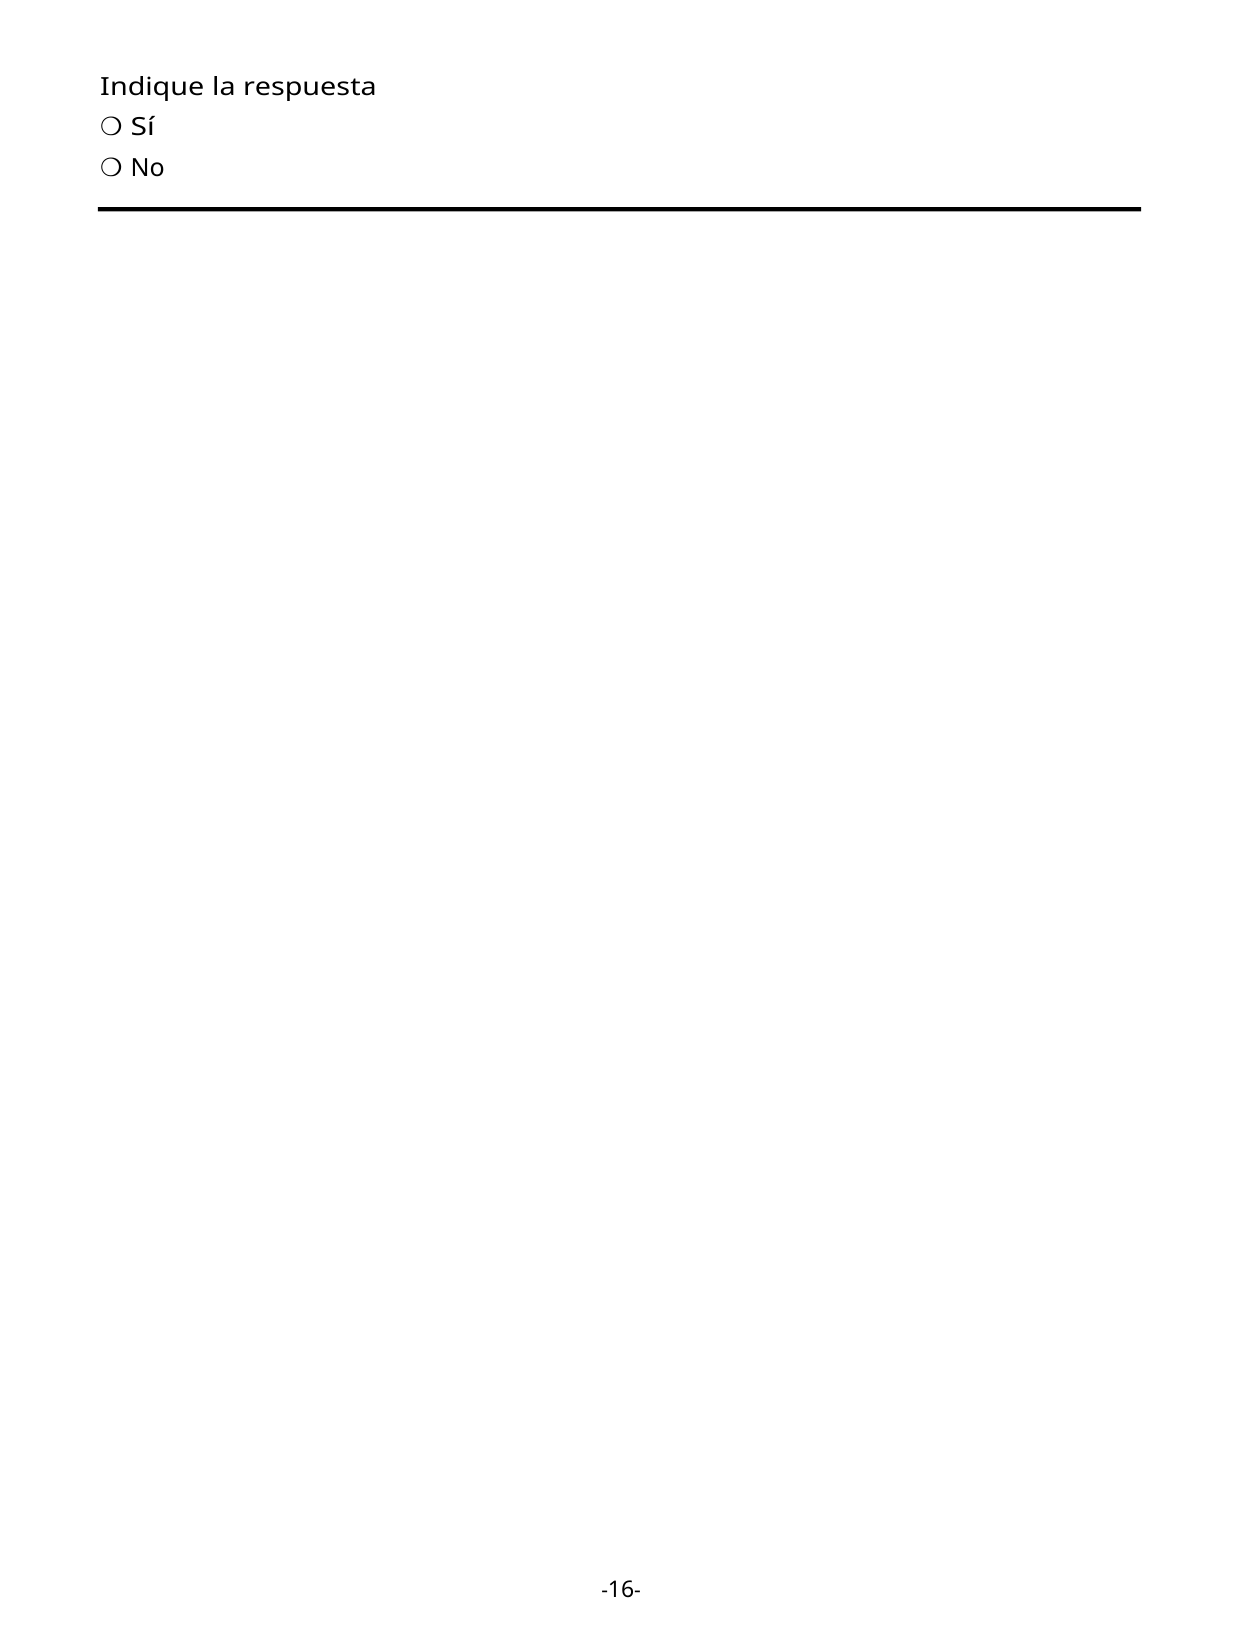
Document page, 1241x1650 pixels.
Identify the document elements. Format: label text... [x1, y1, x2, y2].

list No [100, 149, 1155, 183]
list Sí [100, 109, 1155, 143]
text Indique la respuesta [100, 69, 1155, 103]
